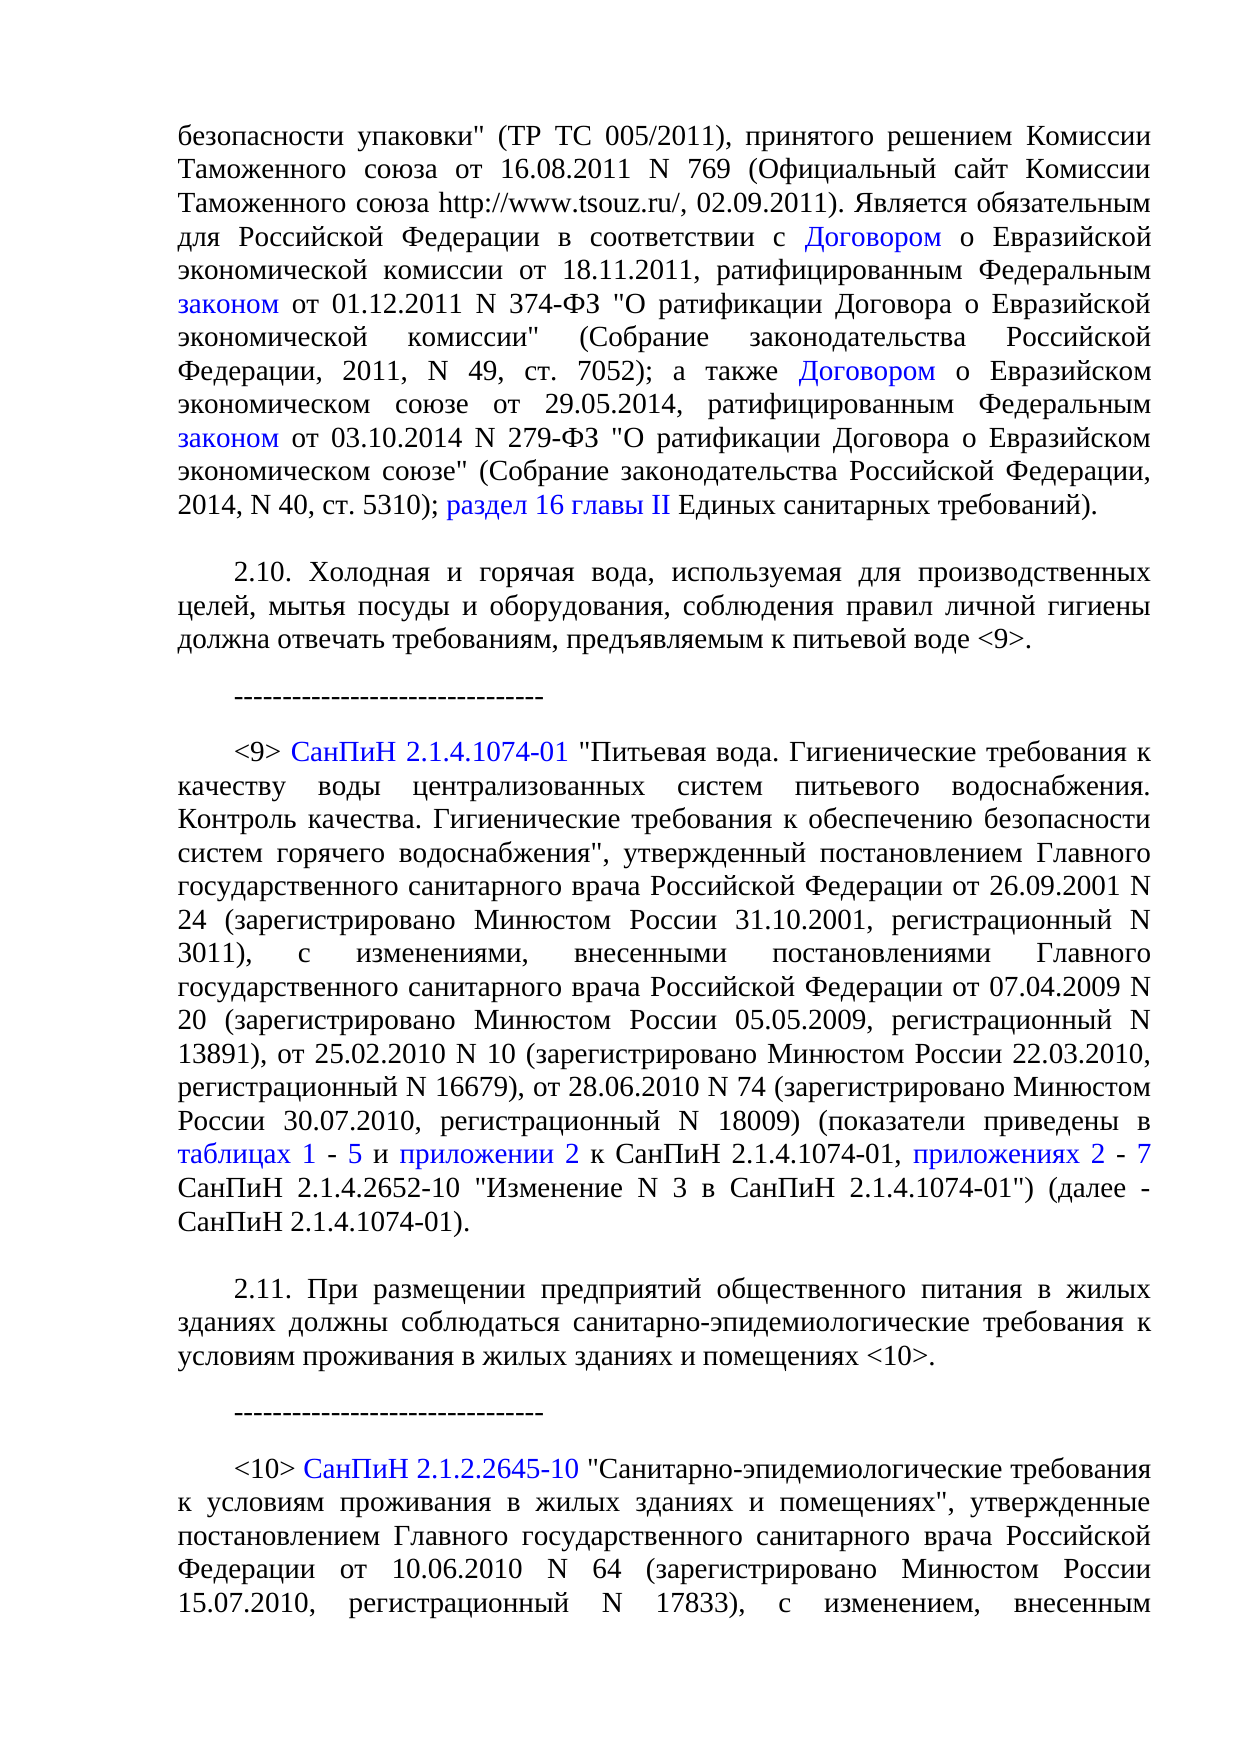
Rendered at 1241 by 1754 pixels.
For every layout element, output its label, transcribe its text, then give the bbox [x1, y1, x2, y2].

text -------------------------------- [177, 678, 1152, 711]
text -------------------------------- [177, 1394, 1152, 1428]
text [177, 118, 1152, 521]
text <9> СанПиН 2.1.4.1074-01 "Питьевая вода. Гигиенические требования к качеству воды централизованных систем питьевого водоснабжения. Контроль качества. Гигиенические требования к обеспечению безопасности систем горячего водоснабжения", утвержденный постановлением Главного государственного санитарного врача Российской Федерации от 26.09.2001 N 24 (зарегистрировано Минюстом России 31.10.2001, регистрационный N 3011), с изменениями, внесенными постановлениями Главного государственного санитарного врача Российской Федерации от 07.04.2009 N 20 (зарегистрировано Минюстом России 05.05.2009, регистрационный N 13891), от 25.02.2010 N 10 (зарегистрировано Минюстом России 22.03.2010, регистрационный N 16679), от 28.06.2010 N 74 (зарегистрировано Минюстом России 30.07.2010, регистрационный N 18009) (показатели приведены в таблицах 1 - 5 и приложении 2 к СанПиН 2.1.4.1074-01, приложениях 2 - 7 СанПиН 2.1.4.2652-10 "Изменение N 3 в СанПиН 2.1.4.1074-01") (далее - СанПиН 2.1.4.1074-01). [177, 734, 1152, 1237]
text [177, 1451, 1152, 1618]
text 2.11. При размещении предприятий общественного питания в жилых зданиях должны соблюдаться санитарно-эпидемиологические требования к условиям проживания в жилых зданиях и помещениях <10>. [177, 1271, 1152, 1371]
text 2.10. Холодная и горячая вода, используемая для производственных целей, мытья посуды и оборудования, соблюдения правил личной гигиены должна отвечать требованиям, предъявляемым к питьевой воде <9>. [177, 554, 1152, 655]
